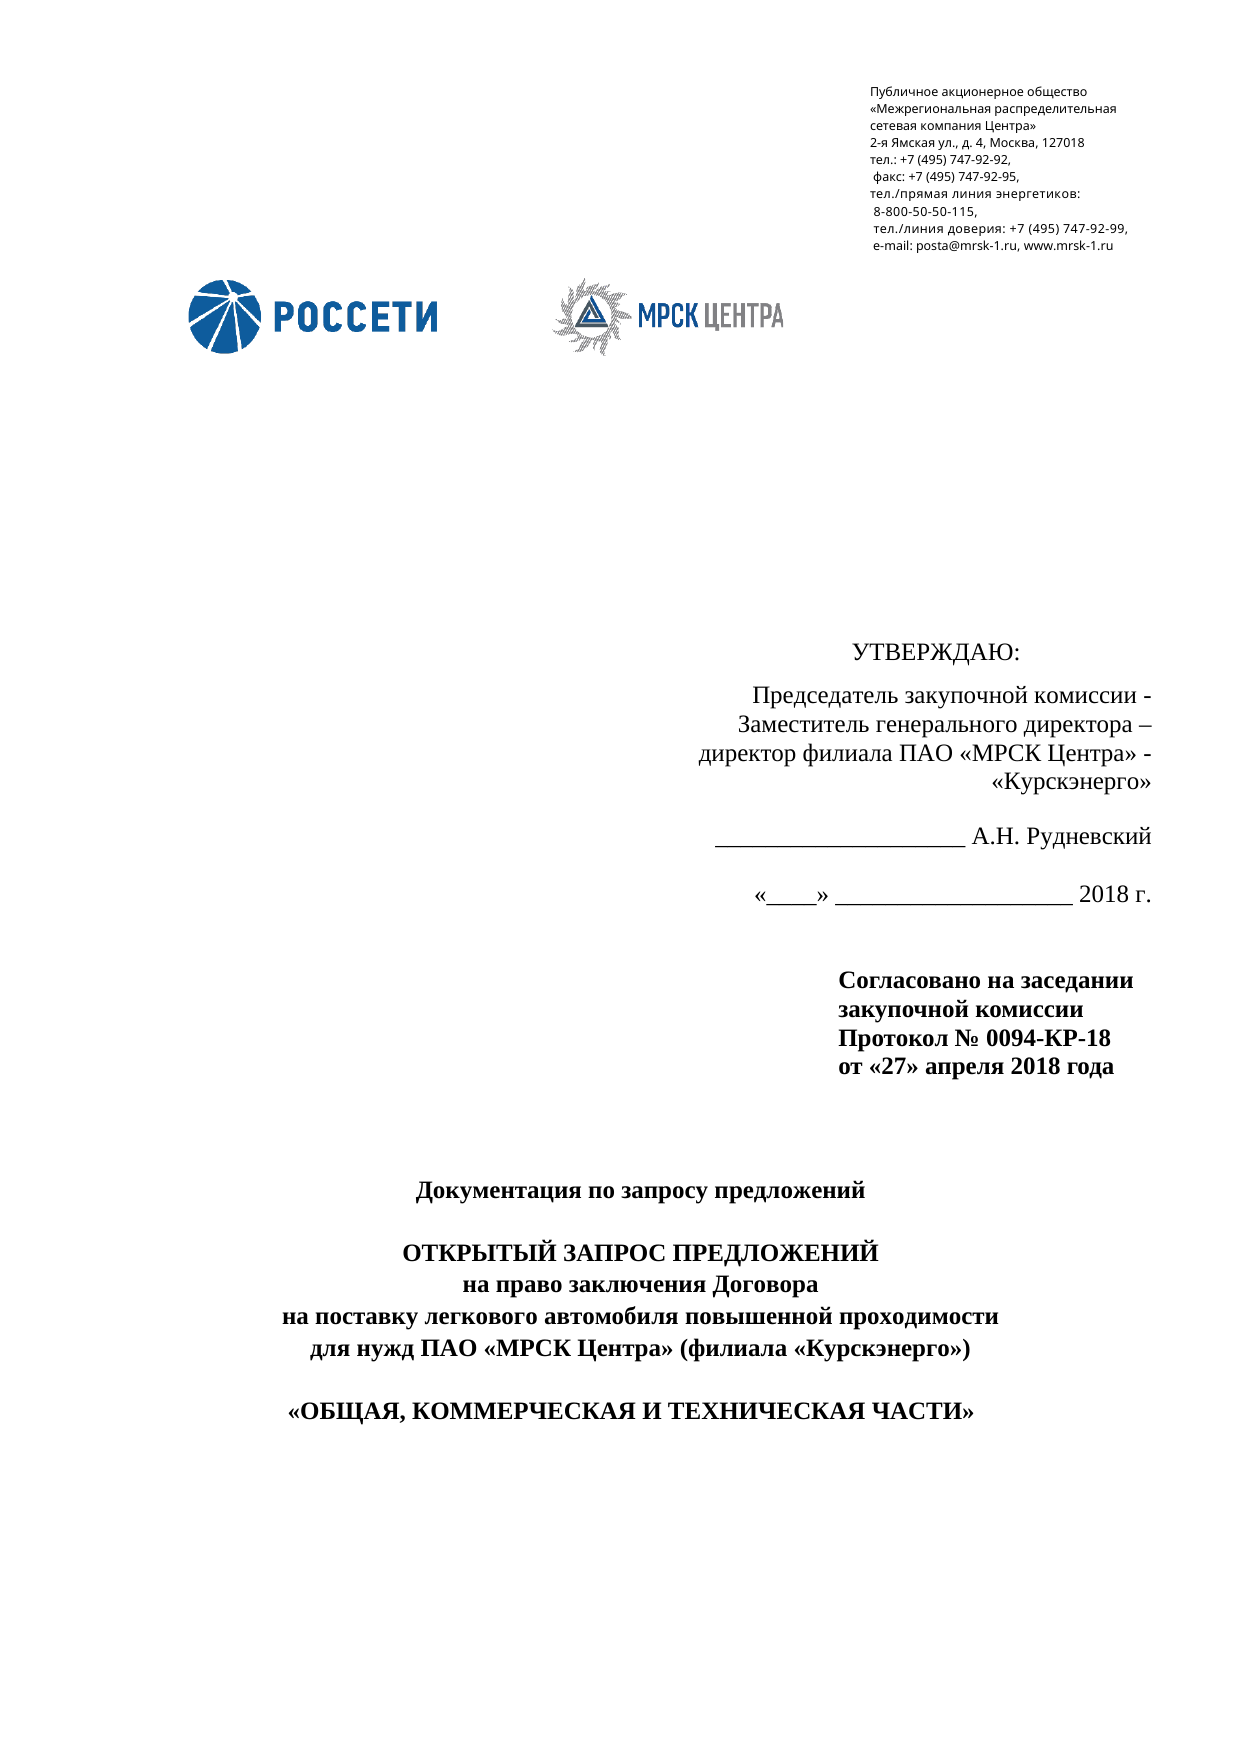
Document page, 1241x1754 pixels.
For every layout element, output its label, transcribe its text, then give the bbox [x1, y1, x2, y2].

text Протокол № 0094-КР-18 [838, 1023, 1152, 1051]
text Председатель закупочной комиссии - [129, 680, 1152, 709]
text «____» ___________________ 2018 г. [720, 879, 1152, 908]
text ОТКРЫТЫЙ ЗАПРОС ПРЕДЛОЖЕНИЙ [129, 1238, 1152, 1267]
text на право заключения Договора [129, 1269, 1152, 1298]
text Заместитель генерального директора – [129, 709, 1152, 738]
text Согласовано на заседании [838, 965, 1152, 994]
text «Курскэнерго» [129, 766, 1152, 795]
text «ОБЩАЯ, КОММЕРЧЕСКАЯ и техническая ЧАСТИ» [73, 1396, 1183, 1424]
text ____________________ А.Н. Рудневский [129, 821, 1152, 850]
text закупочной комиссии [838, 994, 1152, 1023]
picture [188, 278, 784, 356]
text директор филиала ПАО «МРСК Центра» - [129, 738, 1152, 766]
text для нужд ПАО «МРСК Центра» (филиала «Курскэнерго») [129, 1333, 1152, 1361]
text УТВЕРЖДАЮ: [720, 637, 1152, 666]
text Документация по запросу предложений [129, 1175, 1152, 1204]
text от «27» апреля 2018 года [838, 1051, 1152, 1080]
text на поставку легкового автомобиля повышенной проходимости [129, 1301, 1152, 1330]
